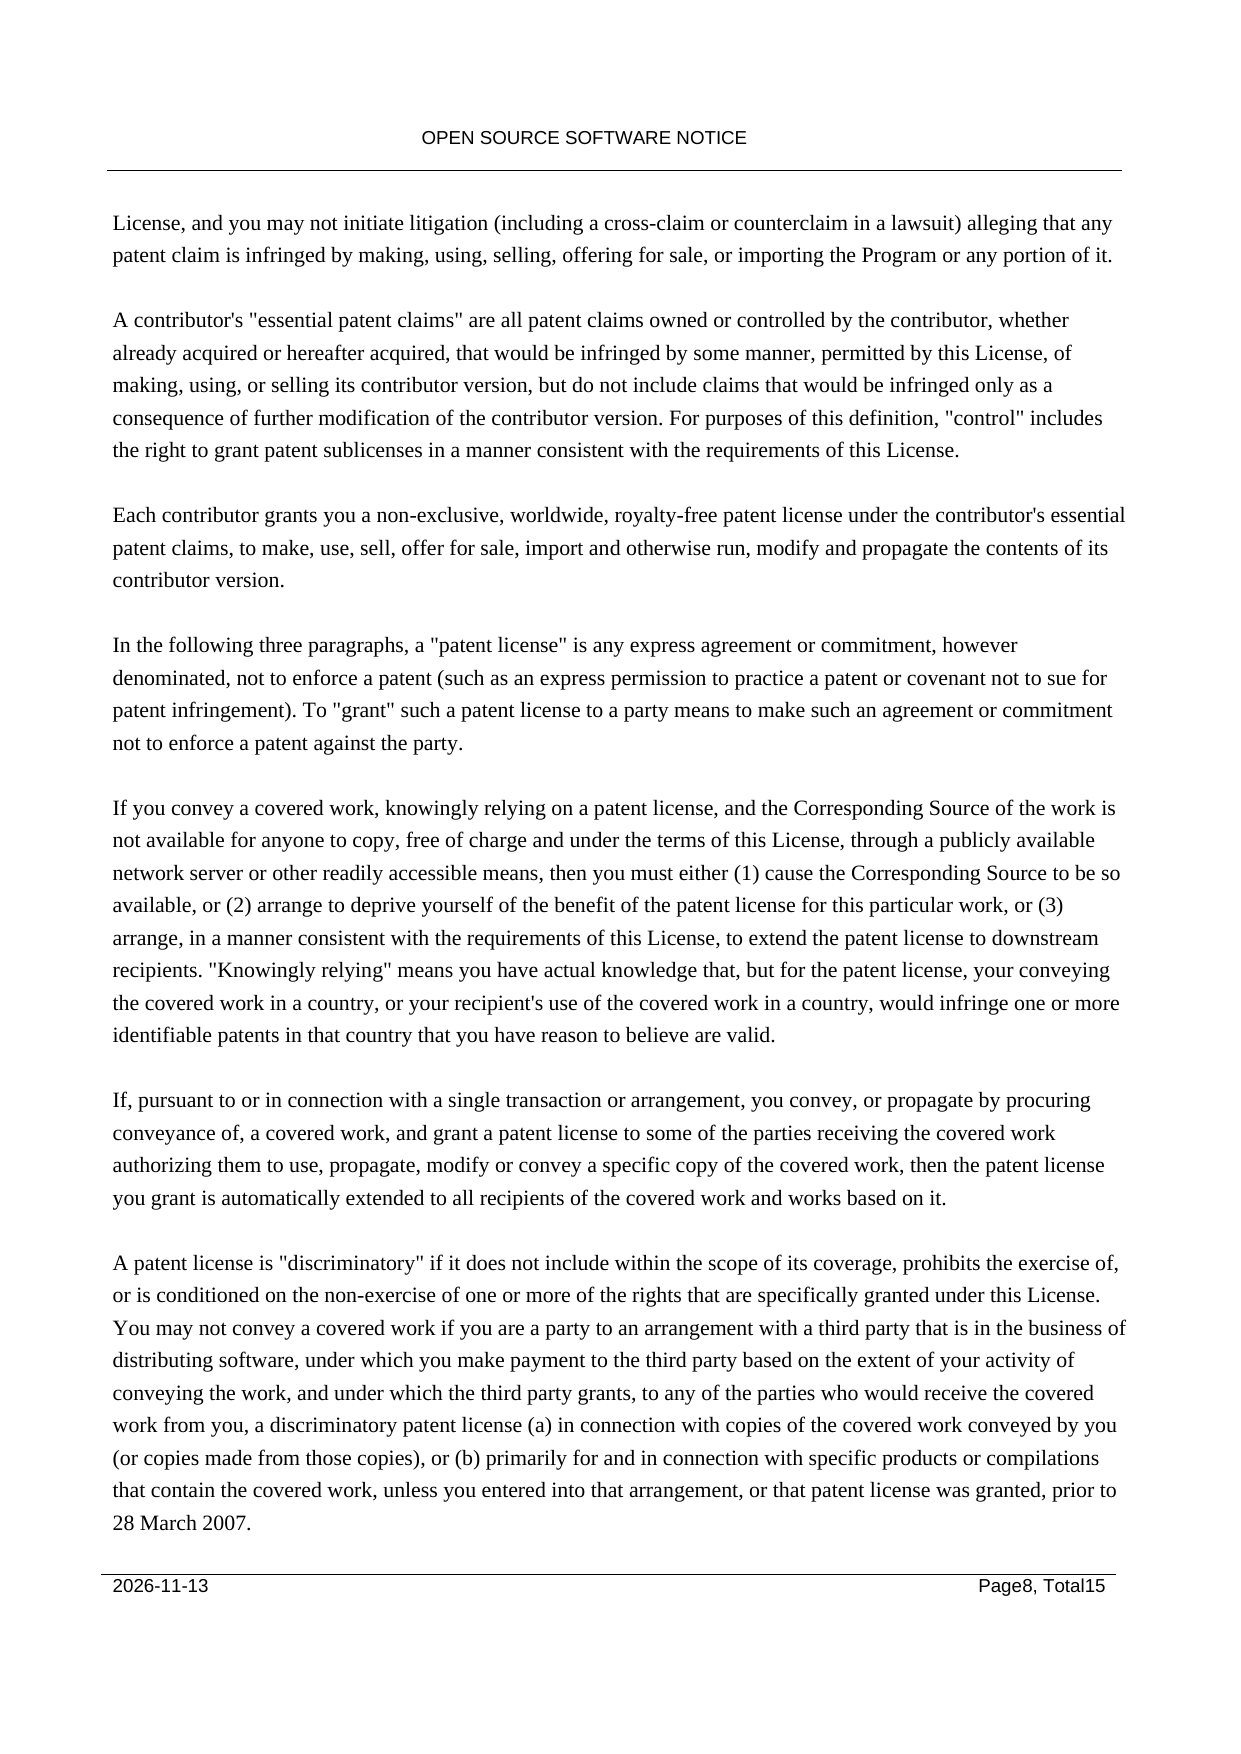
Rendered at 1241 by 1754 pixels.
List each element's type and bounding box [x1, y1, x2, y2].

text [112, 206, 1128, 1539]
